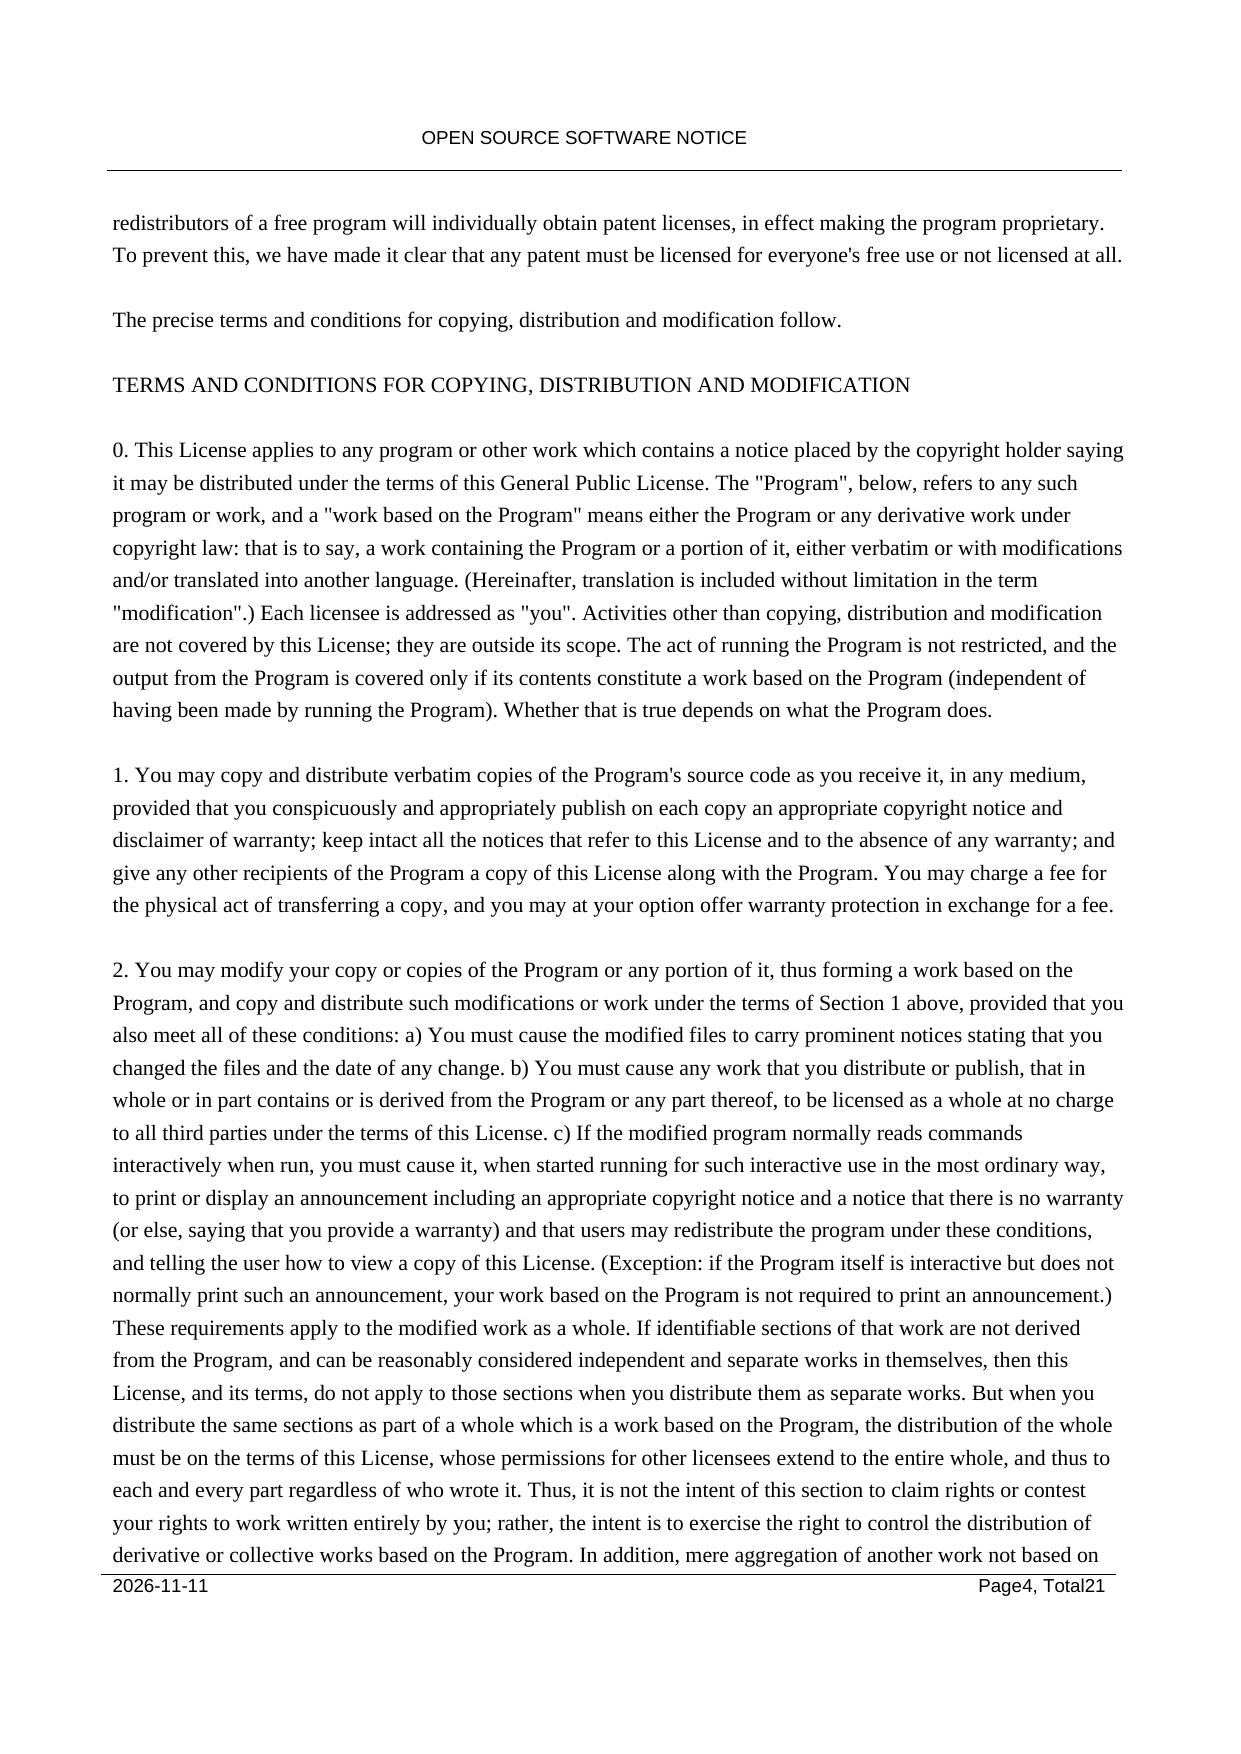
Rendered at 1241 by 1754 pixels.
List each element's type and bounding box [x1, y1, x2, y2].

text [112, 206, 1128, 1571]
